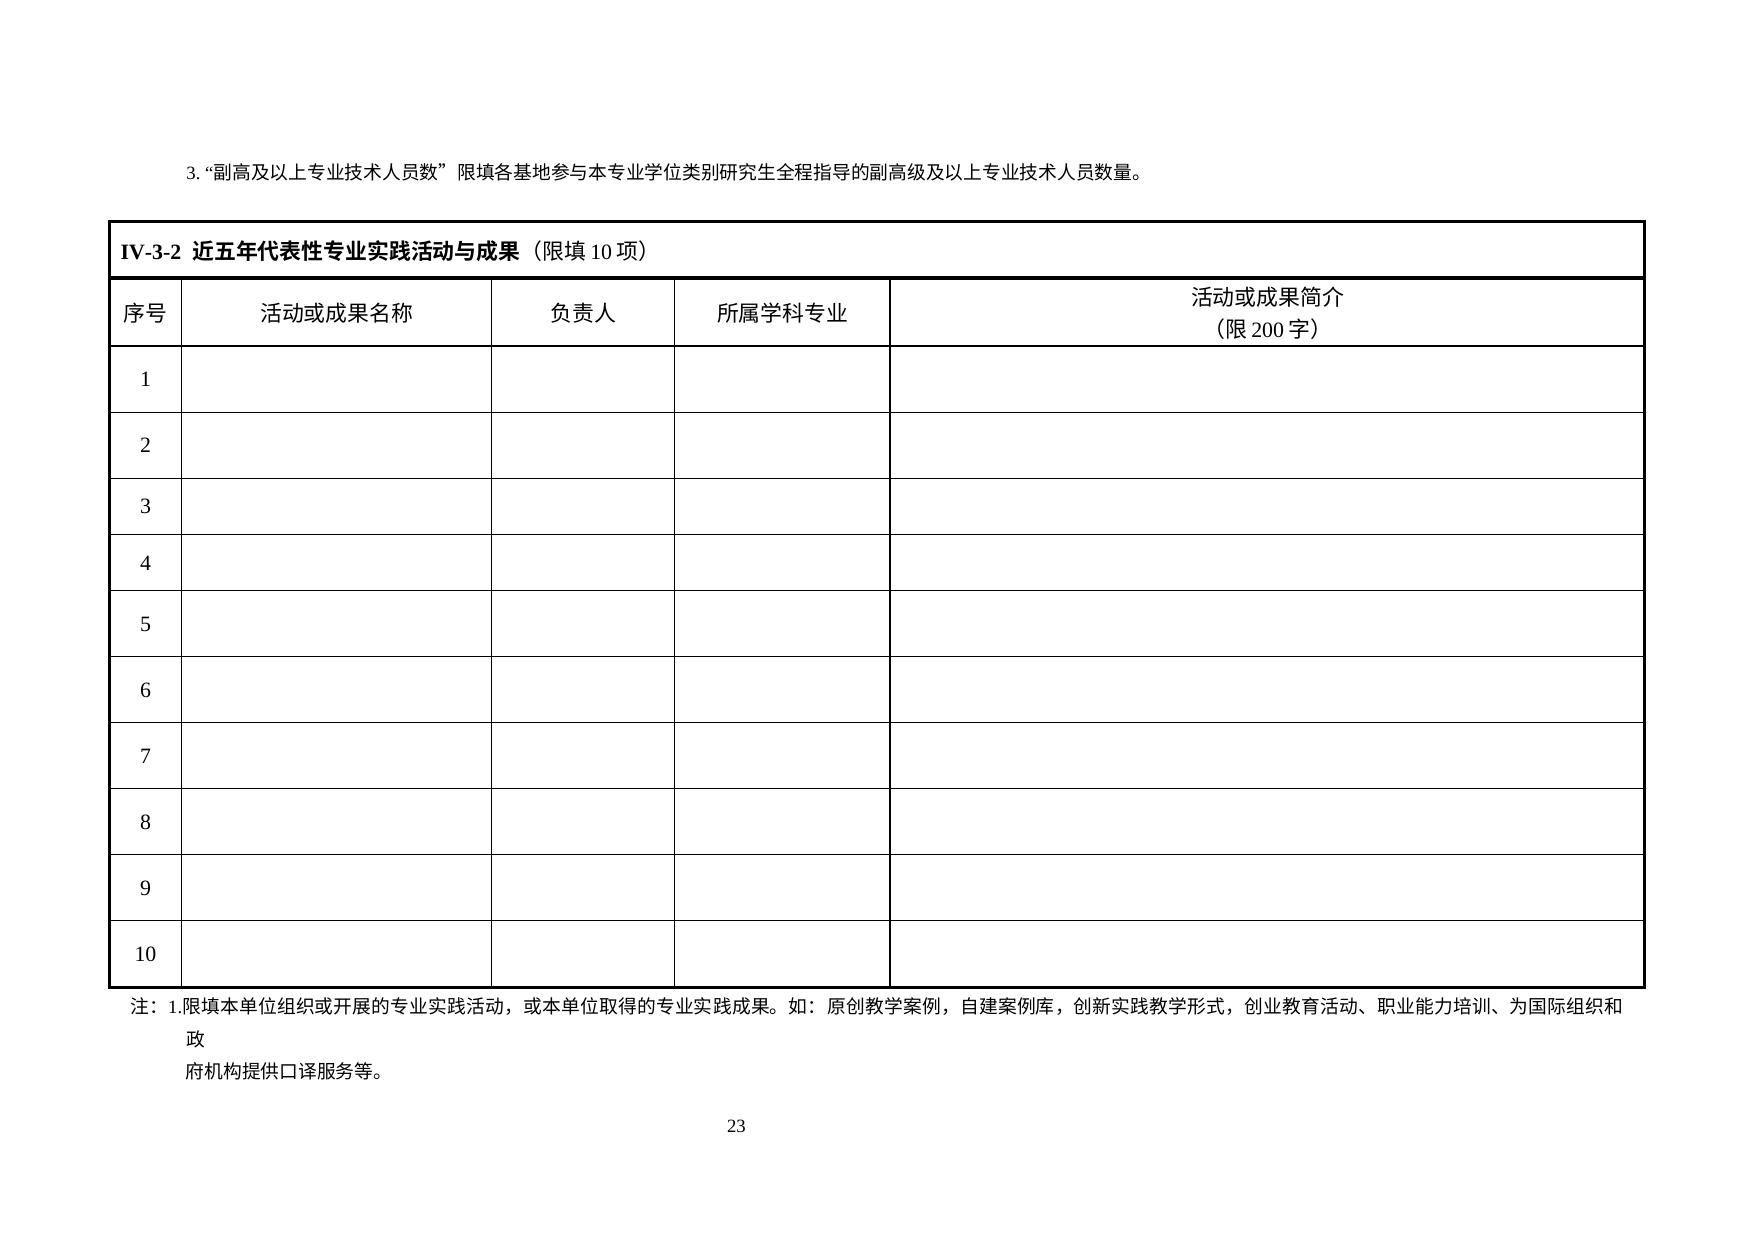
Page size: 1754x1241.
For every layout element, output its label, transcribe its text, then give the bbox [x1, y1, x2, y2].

table_cell [492, 657, 674, 722]
table_cell [182, 479, 491, 534]
table_cell 7 [111, 723, 181, 788]
table_cell [675, 723, 889, 788]
table_cell [182, 855, 491, 920]
table_cell [675, 657, 889, 722]
table_cell [182, 657, 491, 722]
table_cell [891, 479, 1643, 534]
table_cell 10 [111, 921, 181, 986]
text 3. “副高及以上专业技术人员数”限填各基地参与本专业学位类别研究生全程指导的副高级及以上专业技术人员数量。 [130, 155, 1624, 188]
table_cell [675, 479, 889, 534]
table_cell [182, 789, 491, 854]
table_cell [182, 723, 491, 788]
table_cell [675, 921, 889, 986]
table_header IV-3-2 近五年代表性专业实践活动与成果（限填10项） [111, 223, 1643, 276]
text 府机构提供口译服务等。 [186, 1054, 1624, 1087]
table_cell [492, 591, 674, 656]
table_cell [891, 855, 1643, 920]
table_cell [891, 921, 1643, 986]
table_cell [675, 535, 889, 590]
text 注：1.限填本单位组织或开展的专业实践活动，或本单位取得的专业实践成果。如：原创教学案例，自建案例库，创新实践教学形式，创业教育活动、职业能力培训、为国际组织和政 [130, 989, 1624, 1054]
table_cell [891, 789, 1643, 854]
table_cell [182, 535, 491, 590]
table_cell 活动或成果名称 [182, 280, 491, 344]
table_cell [492, 535, 674, 590]
table_cell 6 [111, 657, 181, 722]
table_cell [675, 855, 889, 920]
table_cell [492, 479, 674, 534]
table_cell [492, 723, 674, 788]
table_cell 3 [111, 479, 181, 534]
table_cell [891, 591, 1643, 656]
table_cell [675, 413, 889, 478]
table_cell 1 [111, 347, 181, 412]
table_cell 9 [111, 855, 181, 920]
table_cell [182, 921, 491, 986]
table_cell 负责人 [492, 280, 674, 344]
table_cell [182, 413, 491, 478]
table_cell 序号 [111, 280, 181, 344]
table_cell [492, 789, 674, 854]
table_cell [675, 789, 889, 854]
table_cell 4 [111, 535, 181, 590]
table_cell [492, 855, 674, 920]
table_cell [182, 591, 491, 656]
table_cell [891, 535, 1643, 590]
table_cell 2 [111, 413, 181, 478]
table_cell [492, 921, 674, 986]
table_cell [492, 347, 674, 412]
table_cell [182, 347, 491, 412]
table_cell [492, 413, 674, 478]
table_cell 5 [111, 591, 181, 656]
table_cell [675, 347, 889, 412]
table_cell [891, 657, 1643, 722]
table_cell 活动或成果简介 （限200字） [891, 280, 1643, 344]
table_cell 所属学科专业 [675, 280, 889, 344]
table_cell [891, 347, 1643, 412]
table_cell [675, 591, 889, 656]
table_cell [891, 413, 1643, 478]
table_cell 8 [111, 789, 181, 854]
table_cell [891, 723, 1643, 788]
